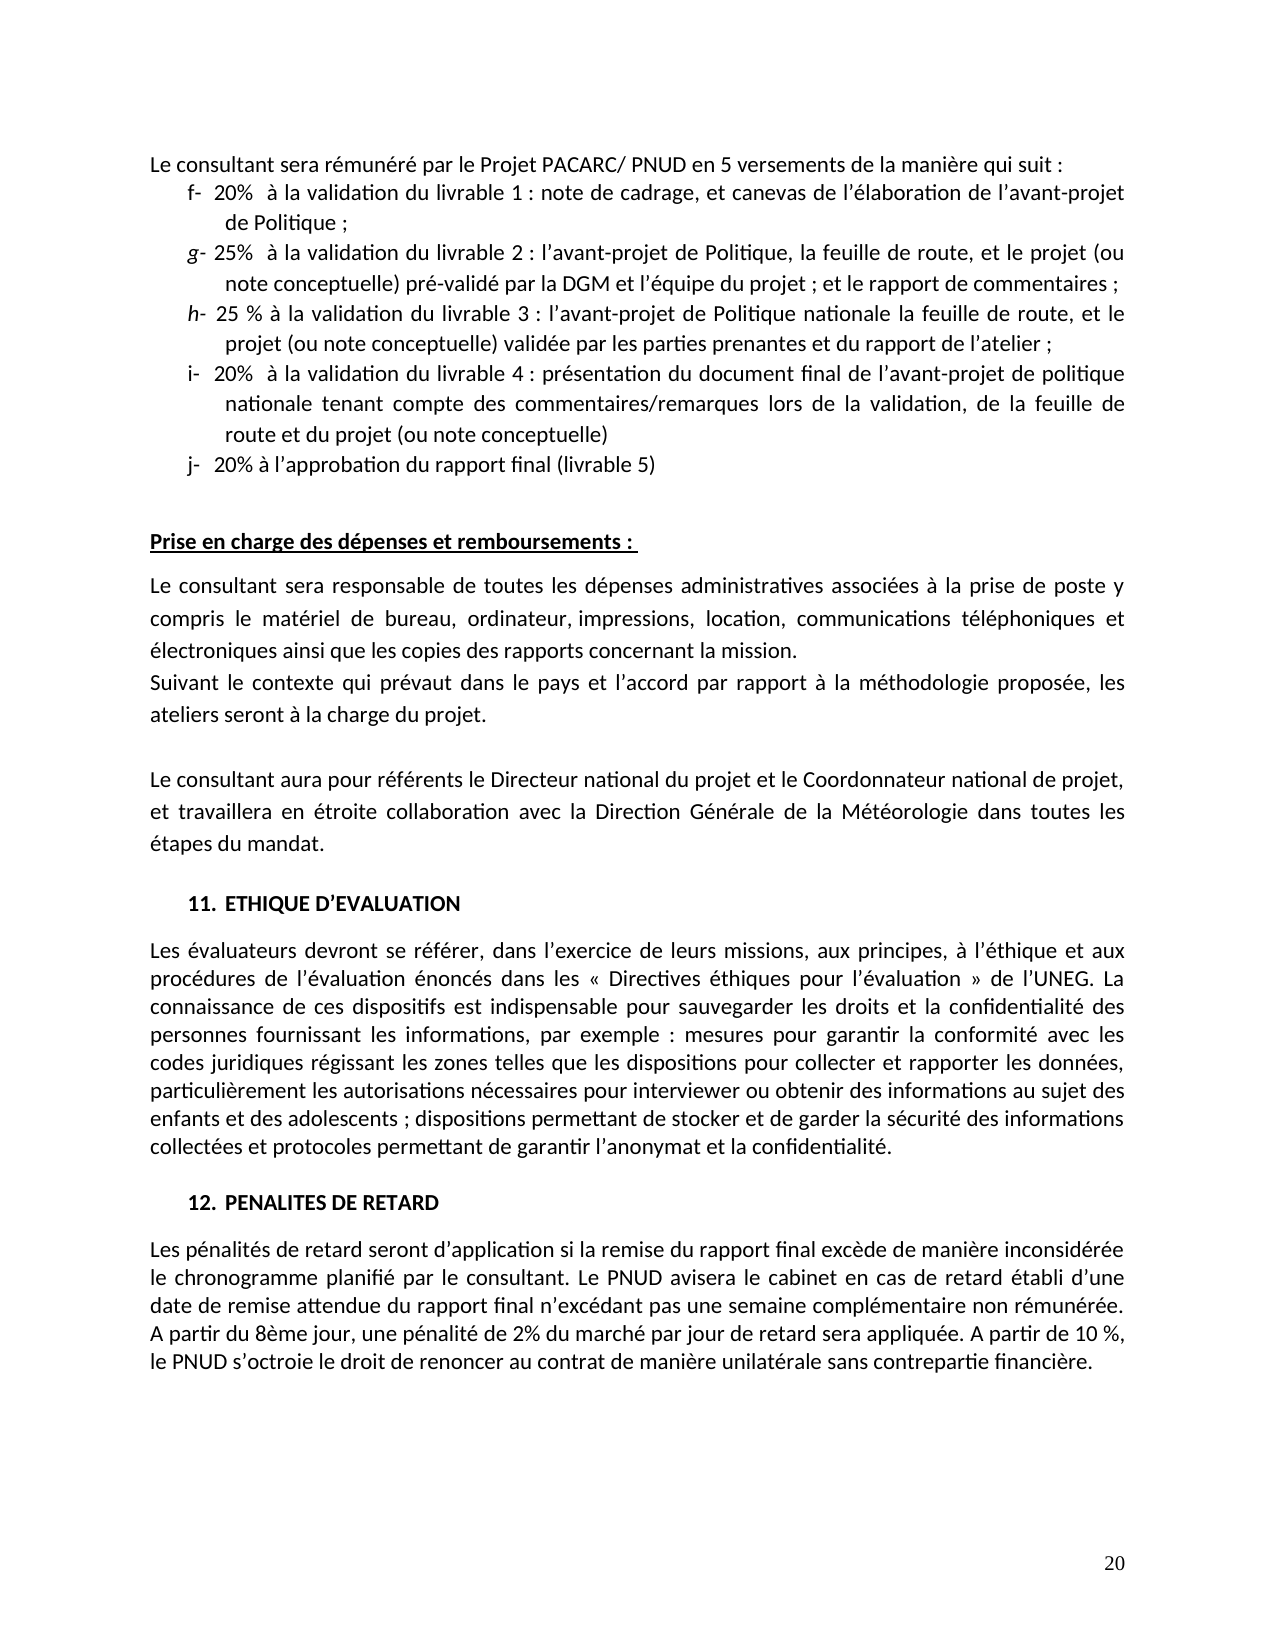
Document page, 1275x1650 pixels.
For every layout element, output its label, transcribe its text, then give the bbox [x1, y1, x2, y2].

list Prise en charge des dépenses et remboursements : [150, 527, 1125, 555]
list ETHIQUE D’EVALUATION [187, 889, 1125, 917]
list 20% à l’approbation du rapport final (livrable 5) [187, 450, 1125, 478]
list Le consultant sera responsable de toutes les dépenses administratives associées à la prise de poste y compris le matériel de bureau, ordinateur, impressions, location, communications téléphoniques et électroniques ainsi que les copies des rapports concernant la mission. [150, 572, 1125, 664]
text Les évaluateurs devront se référer, dans l’exercice de leurs missions, aux principes, à l’éthique et aux procédures de l’évaluation énoncés dans les « Directives éthiques pour l’évaluation » de l’UNEG. La connaissance de ces dispositifs est indispensable pour sauvegarder les droits et la confidentialité des personnes fournissant les informations, par exemple : mesures pour garantir la conformité avec les codes juridiques régissant les zones telles que les dispositions pour collecter et rapporter les données, particulièrement les autorisations nécessaires pour interviewer ou obtenir des informations au sujet des enfants et des adolescents ; dispositions permettant de stocker et de garder la sécurité des informations collectées et protocoles permettant de garantir l’anonymat et la confidentialité. [150, 936, 1125, 1160]
list 20% à la validation du livrable 1 : note de cadrage, et canevas de l’élaboration de l’avant-projet de Politique ; [187, 178, 1125, 236]
text Les pénalités de retard seront d’application si la remise du rapport final excède de manière inconsidérée le chronogramme planifié par le consultant. Le PNUD avisera le cabinet en cas de retard établi d’une date de remise attendue du rapport final n’excédant pas une semaine complémentaire non rémunérée. A partir du 8ème jour, une pénalité de 2% du marché par jour de retard sera appliquée. A partir de 10 %, le PNUD s’octroie le droit de renoncer au contrat de manière unilatérale sans contrepartie financière. [150, 1235, 1125, 1375]
list 25% à la validation du livrable 2 : l’avant-projet de Politique, la feuille de route, et le projet (ou note conceptuelle) pré-validé par la DGM et l’équipe du projet ; et le rapport de commentaires ; [187, 238, 1125, 297]
text Le consultant sera rémunéré par le Projet PACARC/ PNUD en 5 versements de la manière qui suit : [150, 150, 1125, 178]
list Le consultant aura pour référents le Directeur national du projet et le Coordonnateur national de projet, et travaillera en étroite collaboration avec la Direction Générale de la Météorologie dans toutes les étapes du mandat. [150, 765, 1125, 857]
list 20% à la validation du livrable 4 : présentation du document final de l’avant-projet de politique nationale tenant compte des commentaires/remarques lors de la validation, de la feuille de route et du projet (ou note conceptuelle) [187, 359, 1125, 448]
list 25 % à la validation du livrable 3 : l’avant-projet de Politique nationale la feuille de route, et le projet (ou note conceptuelle) validée par les parties prenantes et du rapport de l’atelier ; [187, 299, 1125, 357]
list PENALITES DE RETARD [187, 1188, 1125, 1216]
list Suivant le contexte qui prévaut dans le pays et l’accord par rapport à la méthodologie proposée, les ateliers seront à la charge du projet. [150, 668, 1125, 728]
